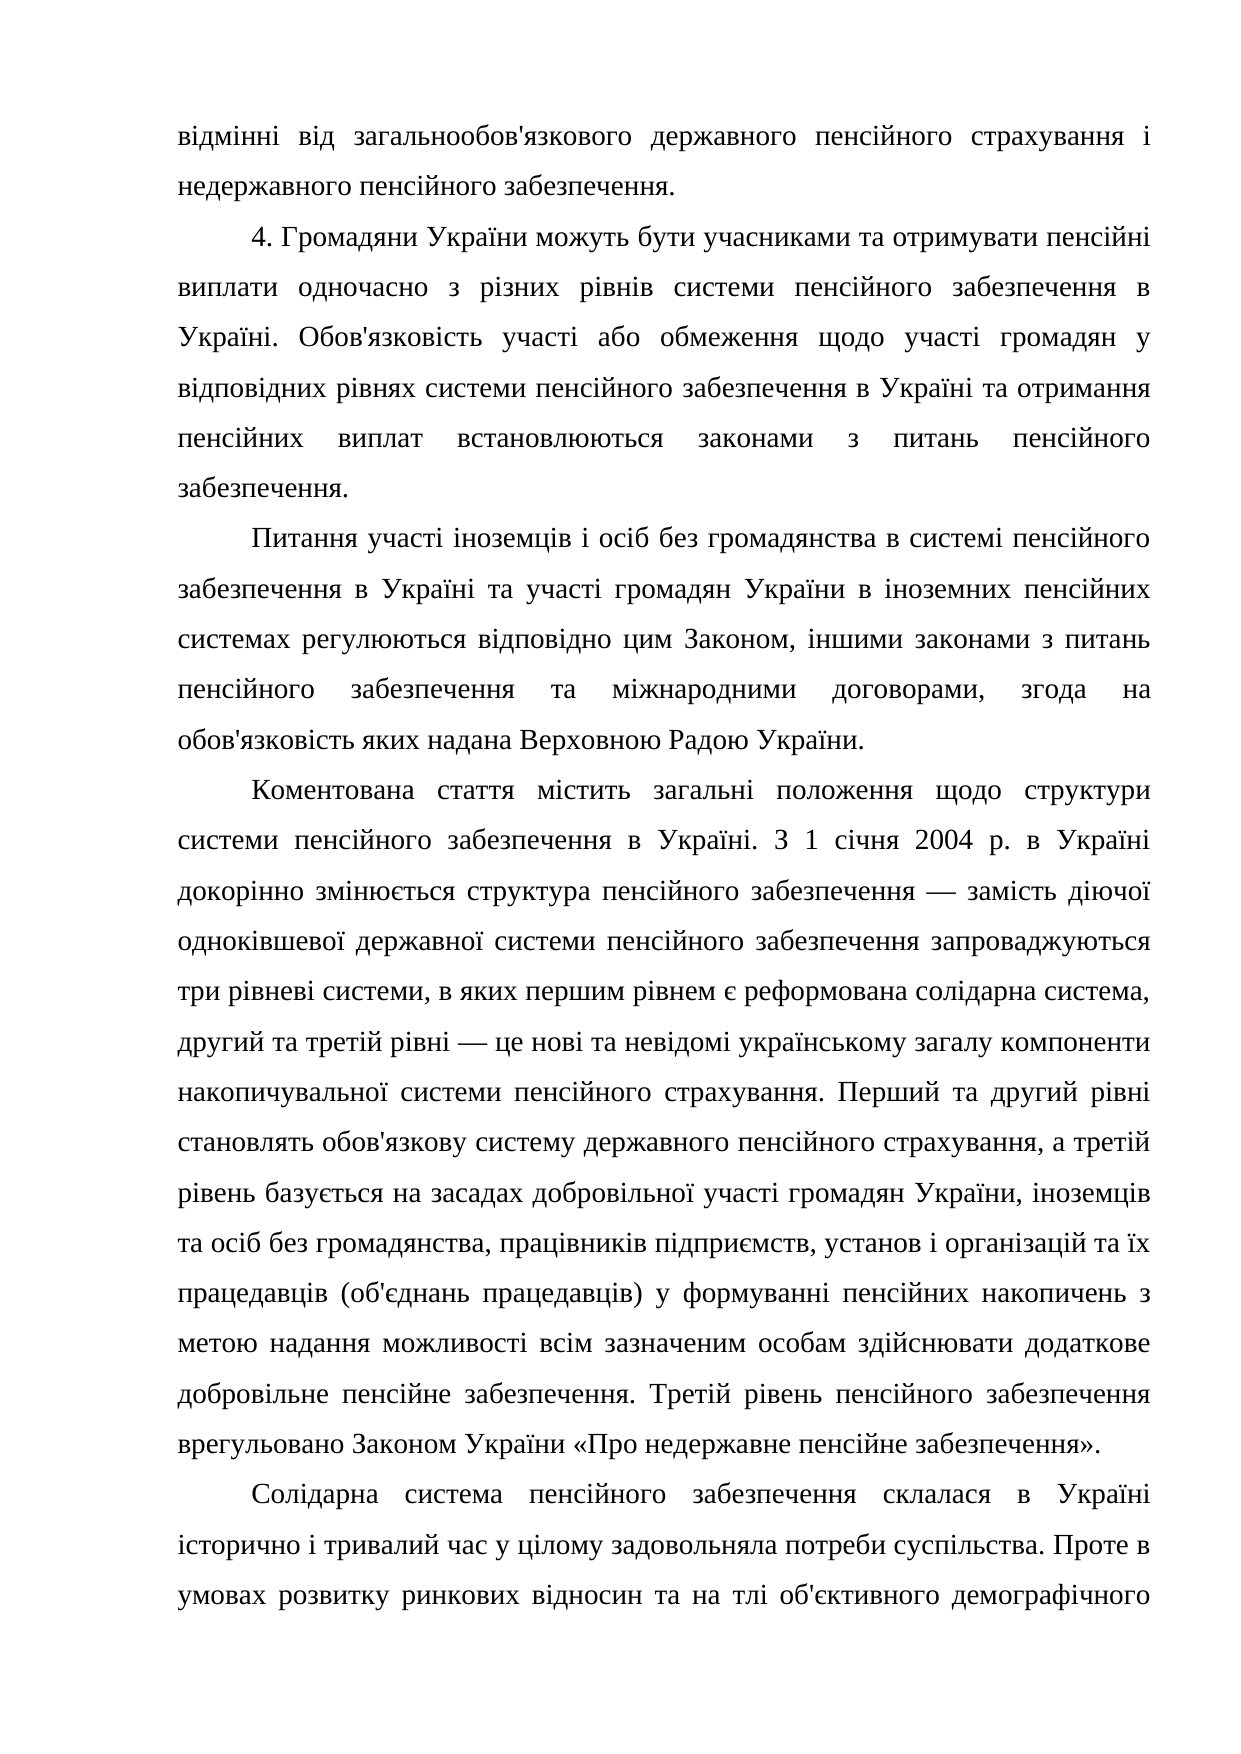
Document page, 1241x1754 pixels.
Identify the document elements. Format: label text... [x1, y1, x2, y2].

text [177, 118, 1152, 202]
text 4. Громадяни України можуть бути учасниками та отримувати пенсійні виплати одночасно з різних рівнів системи пенсійного забезпечення в Україні. Обов'язковість участі або обмеження щодо участі громадян у відповідних рівнях системи пенсійного забезпечення в Україні та отримання пенсійних виплат встановлюються законами з питань пенсійного забезпечення. [177, 219, 1152, 504]
text Коментована стаття містить загальні положення щодо структури системи пенсійного забезпечення в Україні. З 1 січня 2004 р. в Україні докорінно змінюється структура пенсійного забезпечення — замість діючої одноківшевої державної системи пенсійного забезпечення запроваджуються три рівневі системи, в яких першим рівнем є реформована солідарна система, другий та третій рівні — це нові та невідомі українському загалу компоненти накопичувальної системи пенсійного страхування. Перший та другий рівні становлять обов'язкову систему державного пенсійного страхування, а третій рівень базується на засадах добровільної участі громадян України, іноземців та осіб без громадянства, працівників підприємств, установ і організацій та їх працедавців (об'єднань працедавців) у формуванні пенсійних накопичень з метою надання можливості всім зазначеним особам здійснювати додаткове добровільне пенсійне забезпечення. Третій рівень пенсійного забезпечення врегульовано Законом України «Про недержавне пенсійне забезпечення». [177, 772, 1152, 1460]
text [177, 1477, 1152, 1611]
text Питання участі іноземців і осіб без громадянства в системі пенсійного забезпечення в Україні та участі громадян України в іноземних пенсійних системах регулюються відповідно цим Законом, іншими законами з питань пенсійного забезпечення та міжнародними договорами, згода на обов'язковість яких надана Верховною Радою України. [177, 521, 1152, 755]
